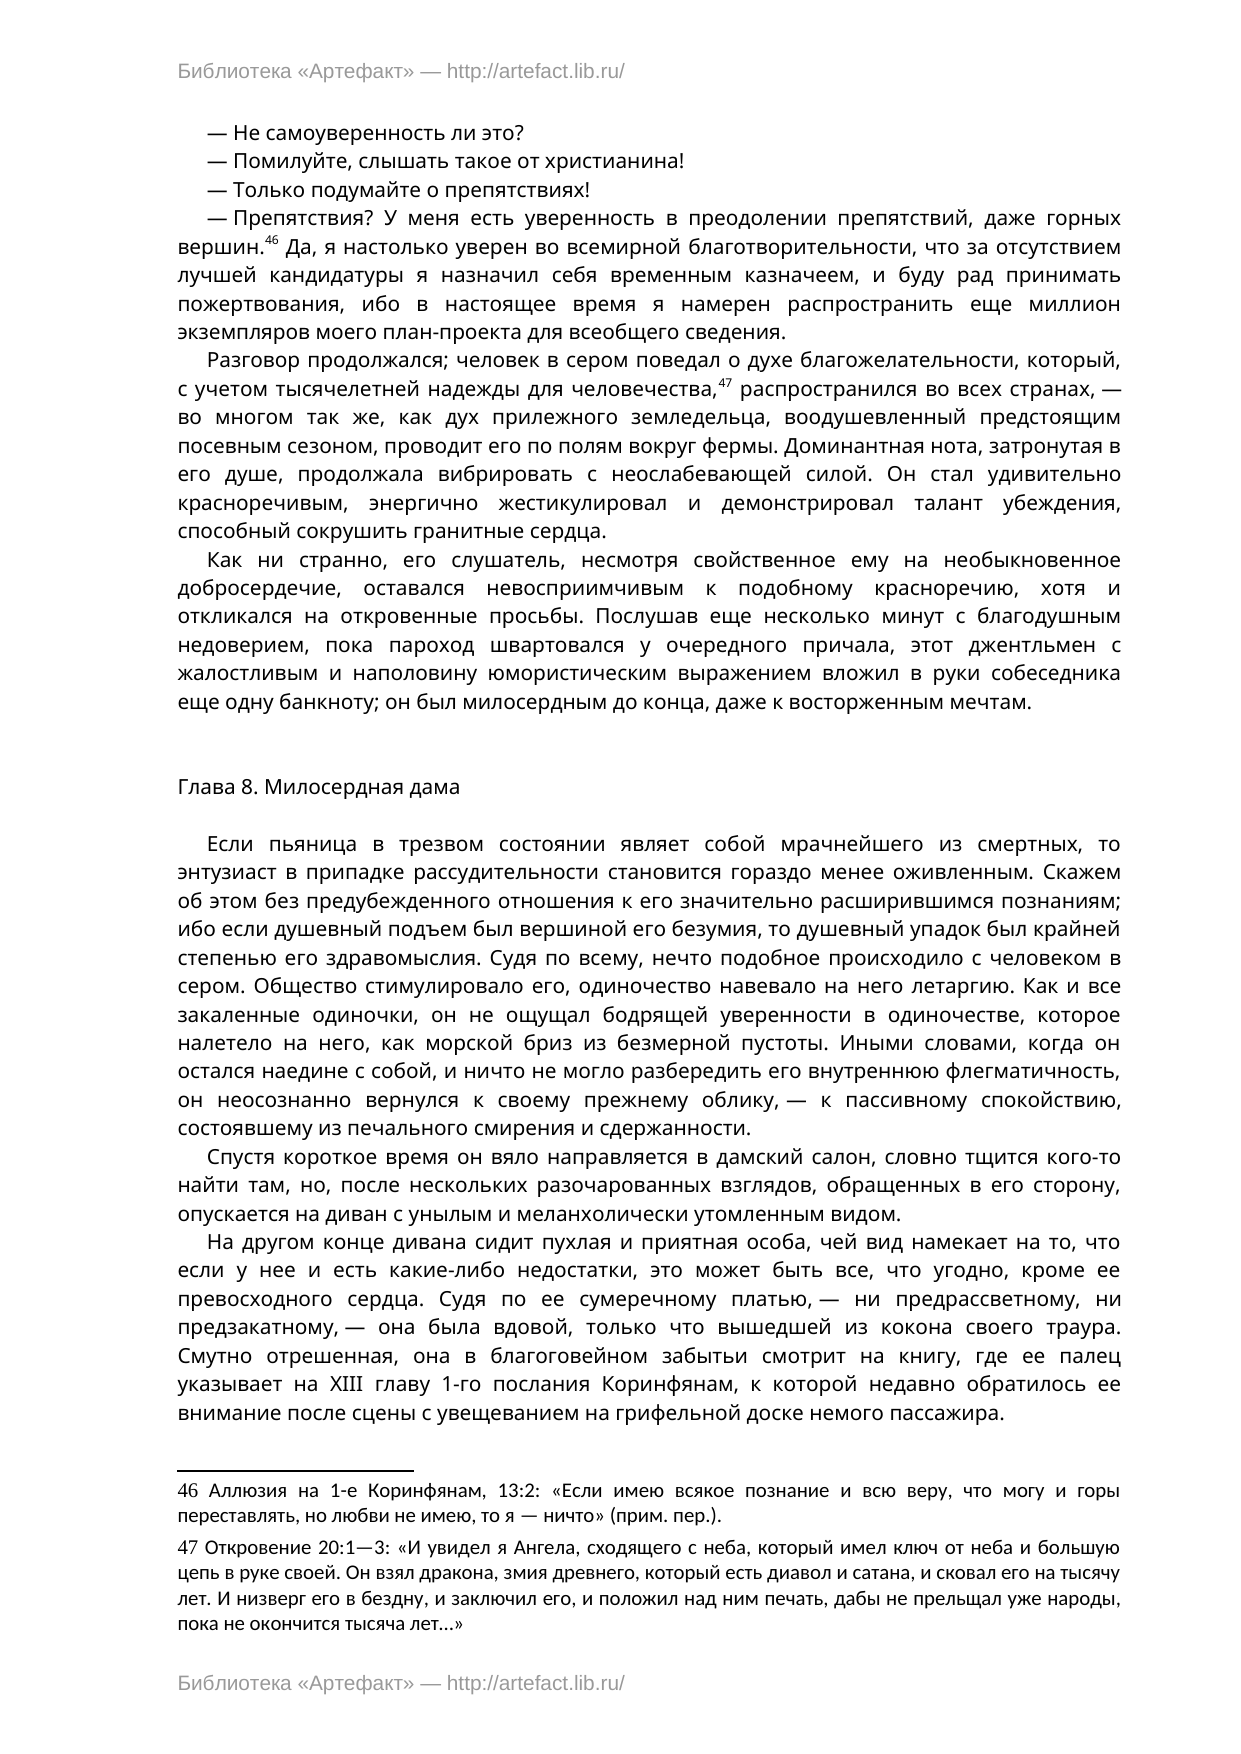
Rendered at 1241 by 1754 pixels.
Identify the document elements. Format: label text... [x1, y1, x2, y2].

text Спустя короткое время он вяло направляется в дамский салон, словно тщится кого-то найти там, но, после нескольких разочарованных взглядов, обращенных в его сторону, опускается на диван с унылым и меланхолически утомленным видом. [177, 1142, 1122, 1227]
subtitle Глава 8. Милосердная дама [177, 772, 1122, 801]
text Если пьяница в трезвом состоянии являет собой мрачнейшего из смертных, то энтузиаст в припадке рассудительности становится гораздо менее оживленным. Скажем об этом без предубежденного отношения к его значительно расширившимся познаниям; ибо если душевный подъем был вершиной его безумия, то душевный упадок был крайней степенью его здравомыслия. Судя по всему, нечто подобное происходило с человеком в сером. Общество стимулировало его, одиночество навевало на него летаргию. Как и все закаленные одиночки, он не ощущал бодрящей уверенности в одиночестве, которое налетело на него, как морской бриз из безмерной пустоты. Иными словами, когда он остался наедине с собой, и ничто не могло разбередить его внутреннюю флегматичность, он неосознанно вернулся к своему прежнему облику, — к пассивному спокойствию, состоявшему из печального смирения и сдержанности. [177, 829, 1122, 1142]
text Как ни странно, его слушатель, несмотря свойственное ему на необыкновенное добросердечие, оставался невосприимчивым к подобному красноречию, хотя и откликался на откровенные просьбы. Послушав еще несколько минут с благодушным недоверием, пока пароход швартовался у очередного причала, этот джентльмен с жалостливым и наполовину юмористическим выражением вложил в руки собеседника еще одну банкноту; он был милосердным до конца, даже к восторженным мечтам. [177, 545, 1122, 715]
text На другом конце дивана сидит пухлая и приятная особа, чей вид намекает на то, что если у нее и есть какие-либо недостатки, это может быть все, что угодно, кроме ее превосходного сердца. Судя по ее сумеречному платью, — ни предрассветному, ни предзакатному, — она была вдовой, только что вышедшей из кокона своего траура. Смутно отрешенная, она в благоговейном забытьи смотрит на книгу, где ее палец указывает на XIII главу 1-го послания Коринфянам, к которой недавно обратилось ее внимание после сцены с увещеванием на грифельной доске немого пассажира. [177, 1227, 1122, 1426]
text — Не самоуверенность ли это? [177, 118, 1122, 147]
text — Помилуйте, слышать такое от христианина! [177, 147, 1122, 175]
text — Только подумайте о препятствиях! [177, 175, 1122, 203]
text — Препятствия? У меня есть уверенность в преодолении препятствий, даже горных вершин. Да, я настолько уверен во всемирной благотворительности, что за отсутствием лучшей кандидатуры я назначил себя временным казначеем, и буду рад принимать пожертвования, ибо в настоящее время я намерен распространить еще миллион экземпляров моего план-проекта для всеобщего сведения. [177, 203, 1122, 346]
text Разговор продолжался; человек в сером поведал о духе благожелательности, который, с учетом тысячелетней надежды для человечества, распространился во всех странах, — во многом так же, как дух прилежного земледельца, воодушевленный предстоящим посевным сезоном, проводит его по полям вокруг фермы. Доминантная нота, затронутая в его душе, продолжала вибрировать с неослабевающей силой. Он стал удивительно красноречивым, энергично жестикулировал и демонстрировал талант убеждения, способный сокрушить гранитные сердца. [177, 346, 1122, 545]
